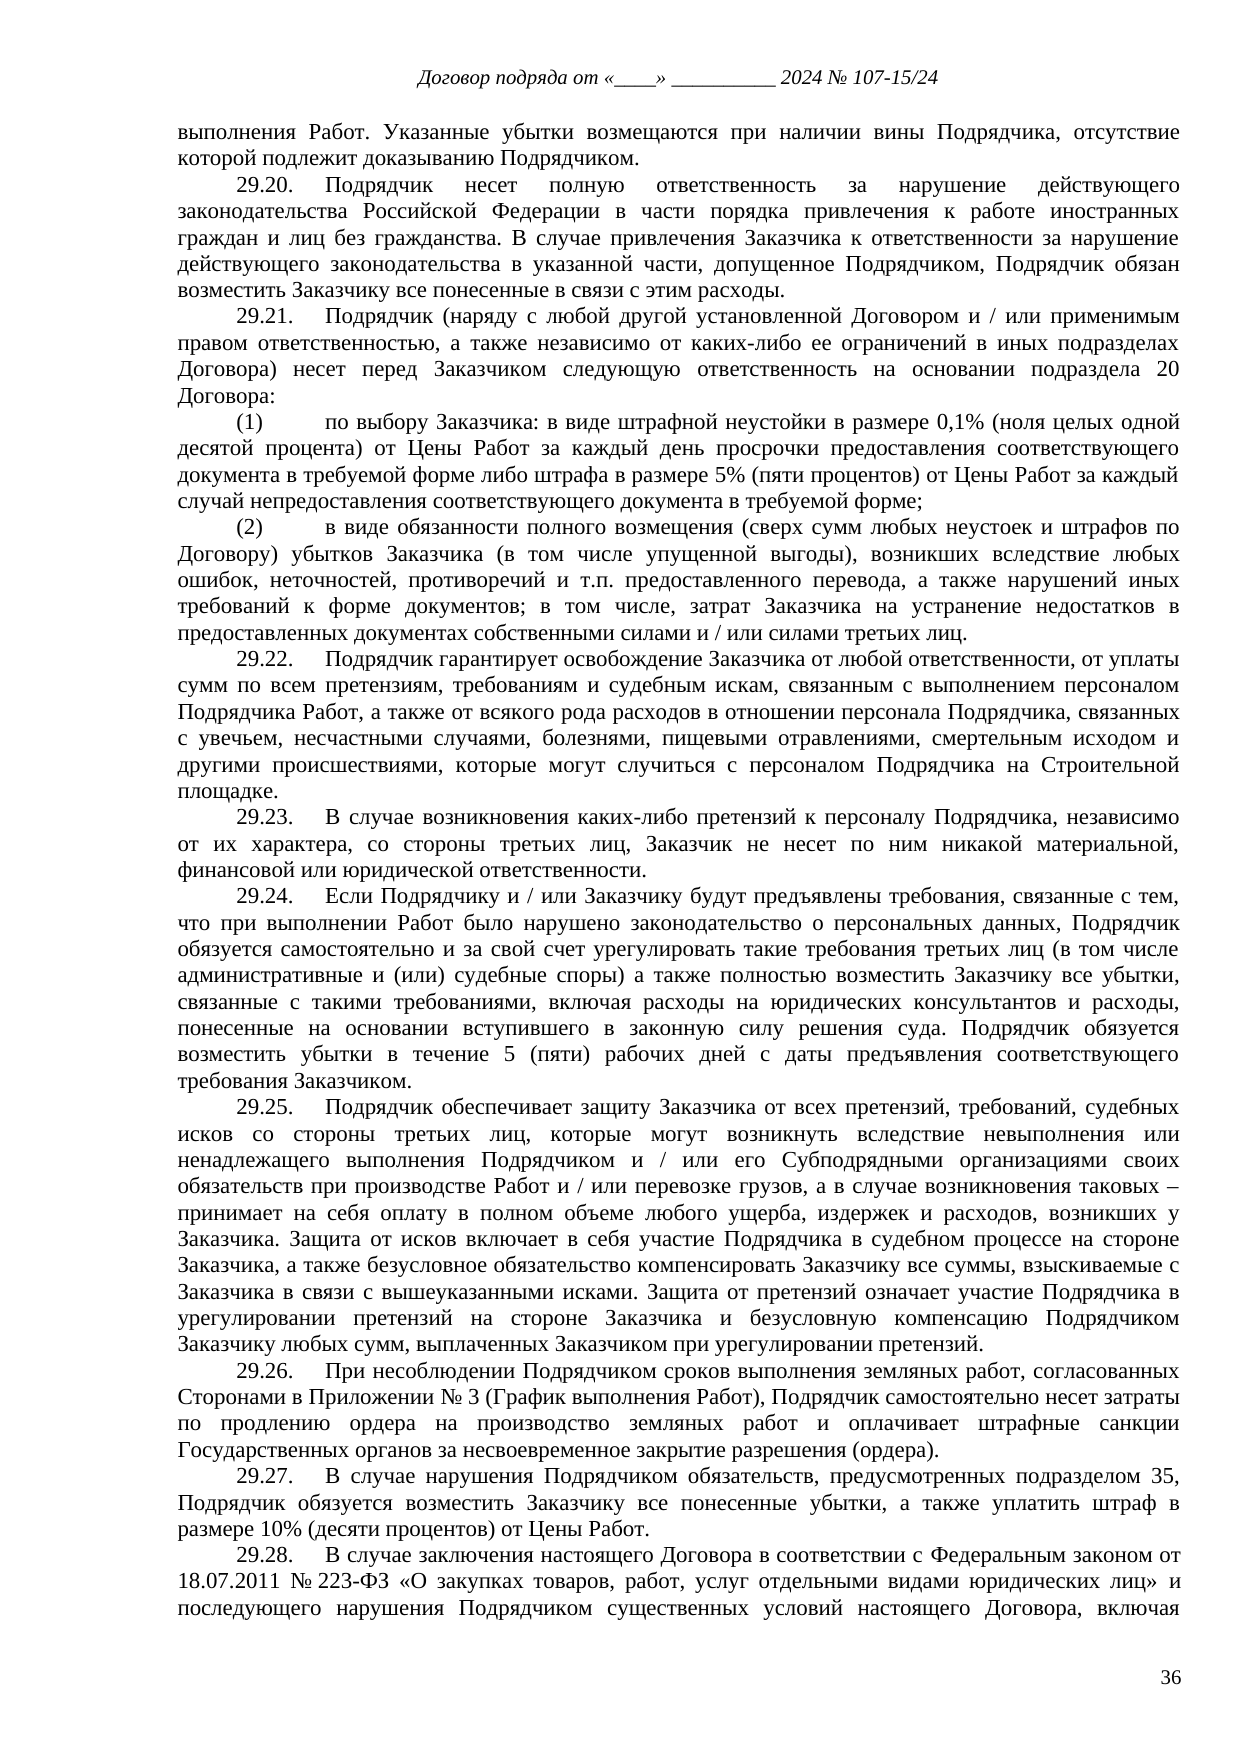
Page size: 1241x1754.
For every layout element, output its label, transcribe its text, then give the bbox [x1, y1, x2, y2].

text Подрядчик (наряду с любой другой установленной Договором и / или применимым правом ответственностью, а также независимо от каких-либо ее ограничений в иных подразделах Договора) несет перед Заказчиком следующую ответственность на основании подраздела 20 Договора: [177, 303, 1181, 408]
text Подрядчик обеспечивает защиту Заказчика от всех претензий, требований, судебных исков со стороны третьих лиц, которые могут возникнуть вследствие невыполнения или ненадлежащего выполнения Подрядчиком и / или его Субподрядными организациями своих обязательств при производстве Работ и / или перевозке грузов, а в случае возникновения таковых – принимает на себя оплату в полном объеме любого ущерба, издержек и расходов, возникших у Заказчика. Защита от исков включает в себя участие Подрядчика в судебном процессе на стороне Заказчика, а также безусловное обязательство компенсировать Заказчику все суммы, взыскиваемые с Заказчика в связи с вышеуказанными исками. Защита от претензий означает участие Подрядчика в урегулировании претензий на стороне Заказчика и безусловную компенсацию Подрядчиком Заказчику любых сумм, выплаченных Заказчиком при урегулировании претензий. [177, 1093, 1181, 1357]
text Подрядчик гарантирует освобождение Заказчика от любой ответственности, от уплаты сумм по всем претензиям, требованиям и судебным искам, связанным с выполнением персоналом Подрядчика Работ, а также от всякого рода расходов в отношении персонала Подрядчика, связанных с увечьем, несчастными случаями, болезнями, пищевыми отравлениями, смертельным исходом и другими происшествиями, которые могут случиться с персоналом Подрядчика на Строительной площадке. [177, 645, 1181, 803]
text по выбору Заказчика: в виде штрафной неустойки в размере 0,1% (ноля целых одной десятой процента) от Цены Работ за каждый день просрочки предоставления соответствующего документа в требуемой форме либо штрафа в размере 5% (пяти процентов) от Цены Работ за каждый случай непредоставления соответствующего документа в требуемой форме; [177, 408, 1181, 513]
text В случае нарушения Подрядчиком обязательств, предусмотренных подразделом 35, Подрядчик обязуется возместить Заказчику все понесенные убытки, а также уплатить штраф в размере 10% (десяти процентов) от Цены Работ. [177, 1462, 1181, 1541]
text в виде обязанности полного возмещения (сверх сумм любых неустоек и штрафов по Договору) убытков Заказчика (в том числе упущенной выгоды), возникших вследствие любых ошибок, неточностей, противоречий и т.п. предоставленного перевода, а также нарушений иных требований к форме документов; в том числе, затрат Заказчика на устранение недостатков в предоставленных документах собственными силами и / или силами третьих лиц. [177, 513, 1181, 645]
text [177, 1541, 1181, 1620]
text Подрядчик несет полную ответственность за нарушение действующего законодательства Российской Федерации в части порядка привлечения к работе иностранных граждан и лиц без гражданства. В случае привлечения Заказчика к ответственности за нарушение действующего законодательства в указанной части, допущенное Подрядчиком, Подрядчик обязан возместить Заказчику все понесенные в связи с этим расходы. [177, 171, 1181, 303]
text В случае возникновения каких-либо претензий к персоналу Подрядчика, независимо от их характера, со стороны третьих лиц, Заказчик не несет по ним никакой материальной, финансовой или юридической ответственности. [177, 803, 1181, 882]
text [177, 118, 1181, 171]
text При несоблюдении Подрядчиком сроков выполнения земляных работ, согласованных Сторонами в Приложении № 3 (График выполнения Работ), Подрядчик самостоятельно несет затраты по продлению ордера на производство земляных работ и оплачивает штрафные санкции Государственных органов за несвоевременное закрытие разрешения (ордера). [177, 1357, 1181, 1462]
text Если Подрядчику и / или Заказчику будут предъявлены требования, связанные с тем, что при выполнении Работ было нарушено законодательство о персональных данных, Подрядчик обязуется самостоятельно и за свой счет урегулировать такие требования третьих лиц (в том числе административные и (или) судебные споры) а также полностью возместить Заказчику все убытки, связанные с такими требованиями, включая расходы на юридических консультантов и расходы, понесенные на основании вступившего в законную силу решения суда. Подрядчик обязуется возместить убытки в течение 5 (пяти) рабочих дней с даты предъявления соответствующего требования Заказчиком. [177, 882, 1181, 1093]
